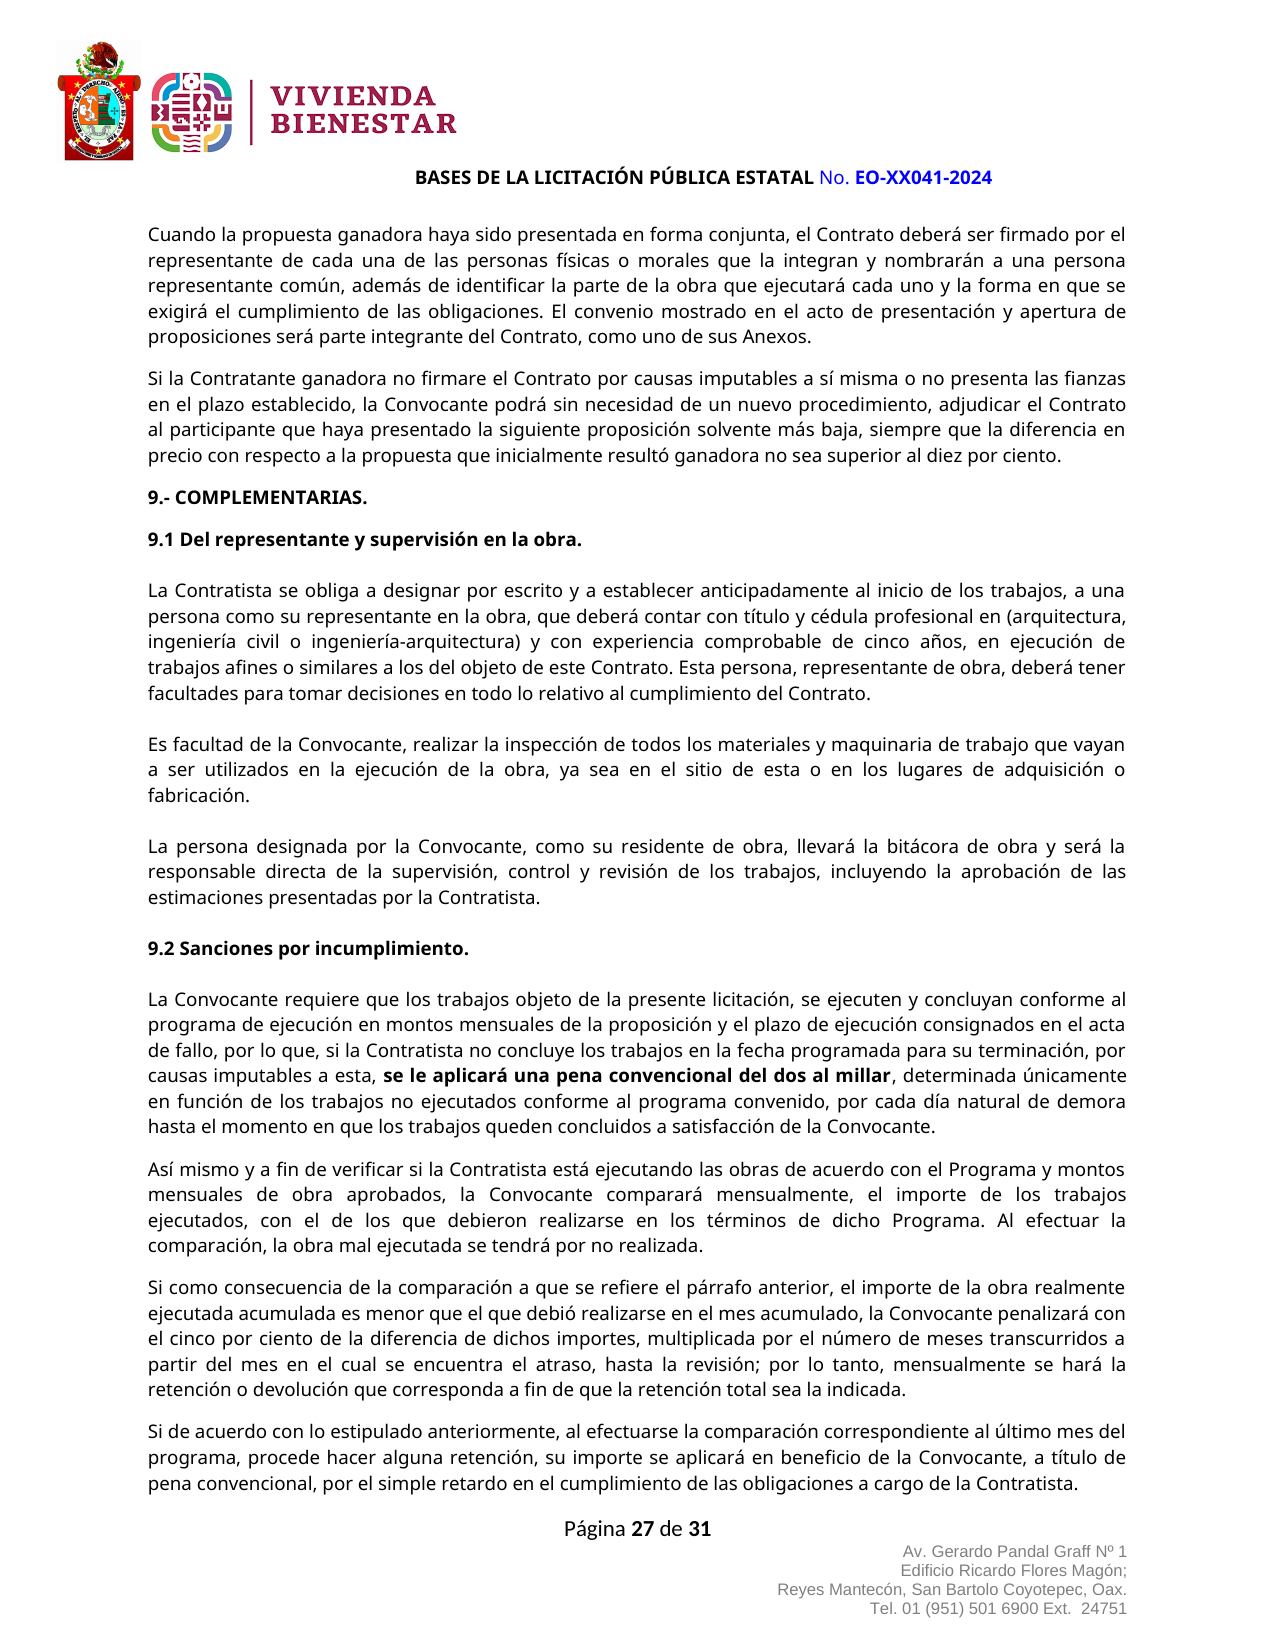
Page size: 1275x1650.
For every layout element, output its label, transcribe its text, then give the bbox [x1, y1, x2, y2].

text Cuando la propuesta ganadora haya sido presentada en forma conjunta, el Contrato deberá ser firmado por el representante de cada una de las personas físicas o morales que la integran y nombrarán a una persona representante común, además de identificar la parte de la obra que ejecutará cada uno y la forma en que se exigirá el cumplimiento de las obligaciones. El convenio mostrado en el acto de presentación y apertura de proposiciones será parte integrante del Contrato, como uno de sus Anexos. [148, 221, 1127, 349]
text 9.- COMPLEMENTARIAS. [148, 484, 1127, 510]
text Es facultad de la Convocante, realizar la inspección de todos los materiales y maquinaria de trabajo que vayan a ser utilizados en la ejecución de la obra, ya sea en el sitio de esta o en los lugares de adquisición o fabricación. [148, 731, 1127, 807]
text Si la Contratante ganadora no firmare el Contrato por causas imputables a sí misma o no presenta las fianzas en el plazo establecido, la Convocante podrá sin necesidad de un nuevo procedimiento, adjudicar el Contrato al participante que haya presentado la siguiente proposición solvente más baja, siempre que la diferencia en precio con respecto a la propuesta que inicialmente resultó ganadora no sea superior al diez por ciento. [148, 366, 1127, 468]
text Si como consecuencia de la comparación a que se refiere el párrafo anterior, el importe de la obra realmente ejecutada acumulada es menor que el que debió realizarse en el mes acumulado, la Convocante penalizará con el cinco por ciento de la diferencia de dichos importes, multiplicada por el número de meses transcurridos a partir del mes en el cual se encuentra el atraso, hasta la revisión; por lo tanto, mensualmente se hará la retención o devolución que corresponda a fin de que la retención total sea la indicada. [148, 1274, 1127, 1402]
text Si de acuerdo con lo estipulado anteriormente, al efectuarse la comparación correspondiente al último mes del programa, procede hacer alguna retención, su importe se aplicará en beneficio de la Convocante, a título de pena convencional, por el simple retardo en el cumplimiento de las obligaciones a cargo de la Contratista. [148, 1419, 1127, 1495]
text La Contratista se obliga a designar por escrito y a establecer anticipadamente al inicio de los trabajos, a una persona como su representante en la obra, que deberá contar con título y cédula profesional en (arquitectura, ingeniería civil o ingeniería-arquitectura) y con experiencia comprobable de cinco años, en ejecución de trabajos afines o similares a los del objeto de este Contrato. Esta persona, representante de obra, deberá tener facultades para tomar decisiones en todo lo relativo al cumplimiento del Contrato. [148, 578, 1127, 705]
text 9.1 Del representante y supervisión en la obra. [148, 527, 1127, 552]
picture [147, 64, 473, 161]
picture [55, 41, 143, 163]
text La Convocante requiere que los trabajos objeto de la presente licitación, se ejecuten y concluyan conforme al programa de ejecución en montos mensuales de la proposición y el plazo de ejecución consignados en el acta de fallo, por lo que, si la Contratista no concluye los trabajos en la fecha programada para su terminación, por causas imputables a esta, se le aplicará una pena convencional del dos al millar, determinada únicamente en función de los trabajos no ejecutados conforme al programa convenido, por cada día natural de demora hasta el momento en que los trabajos queden concluidos a satisfacción de la Convocante. [148, 986, 1127, 1139]
text La persona designada por la Convocante, como su residente de obra, llevará la bitácora de obra y será la responsable directa de la supervisión, control y revisión de los trabajos, incluyendo la aprobación de las estimaciones presentadas por la Contratista. [148, 833, 1127, 909]
text Así mismo y a fin de verificar si la Contratista está ejecutando las obras de acuerdo con el Programa y montos mensuales de obra aprobados, la Convocante comparará mensualmente, el importe de los trabajos ejecutados, con el de los que debieron realizarse en los términos de dicho Programa. Al efectuar la comparación, la obra mal ejecutada se tendrá por no realizada. [148, 1156, 1127, 1258]
text 9.2 Sanciones por incumplimiento. [148, 935, 1127, 961]
